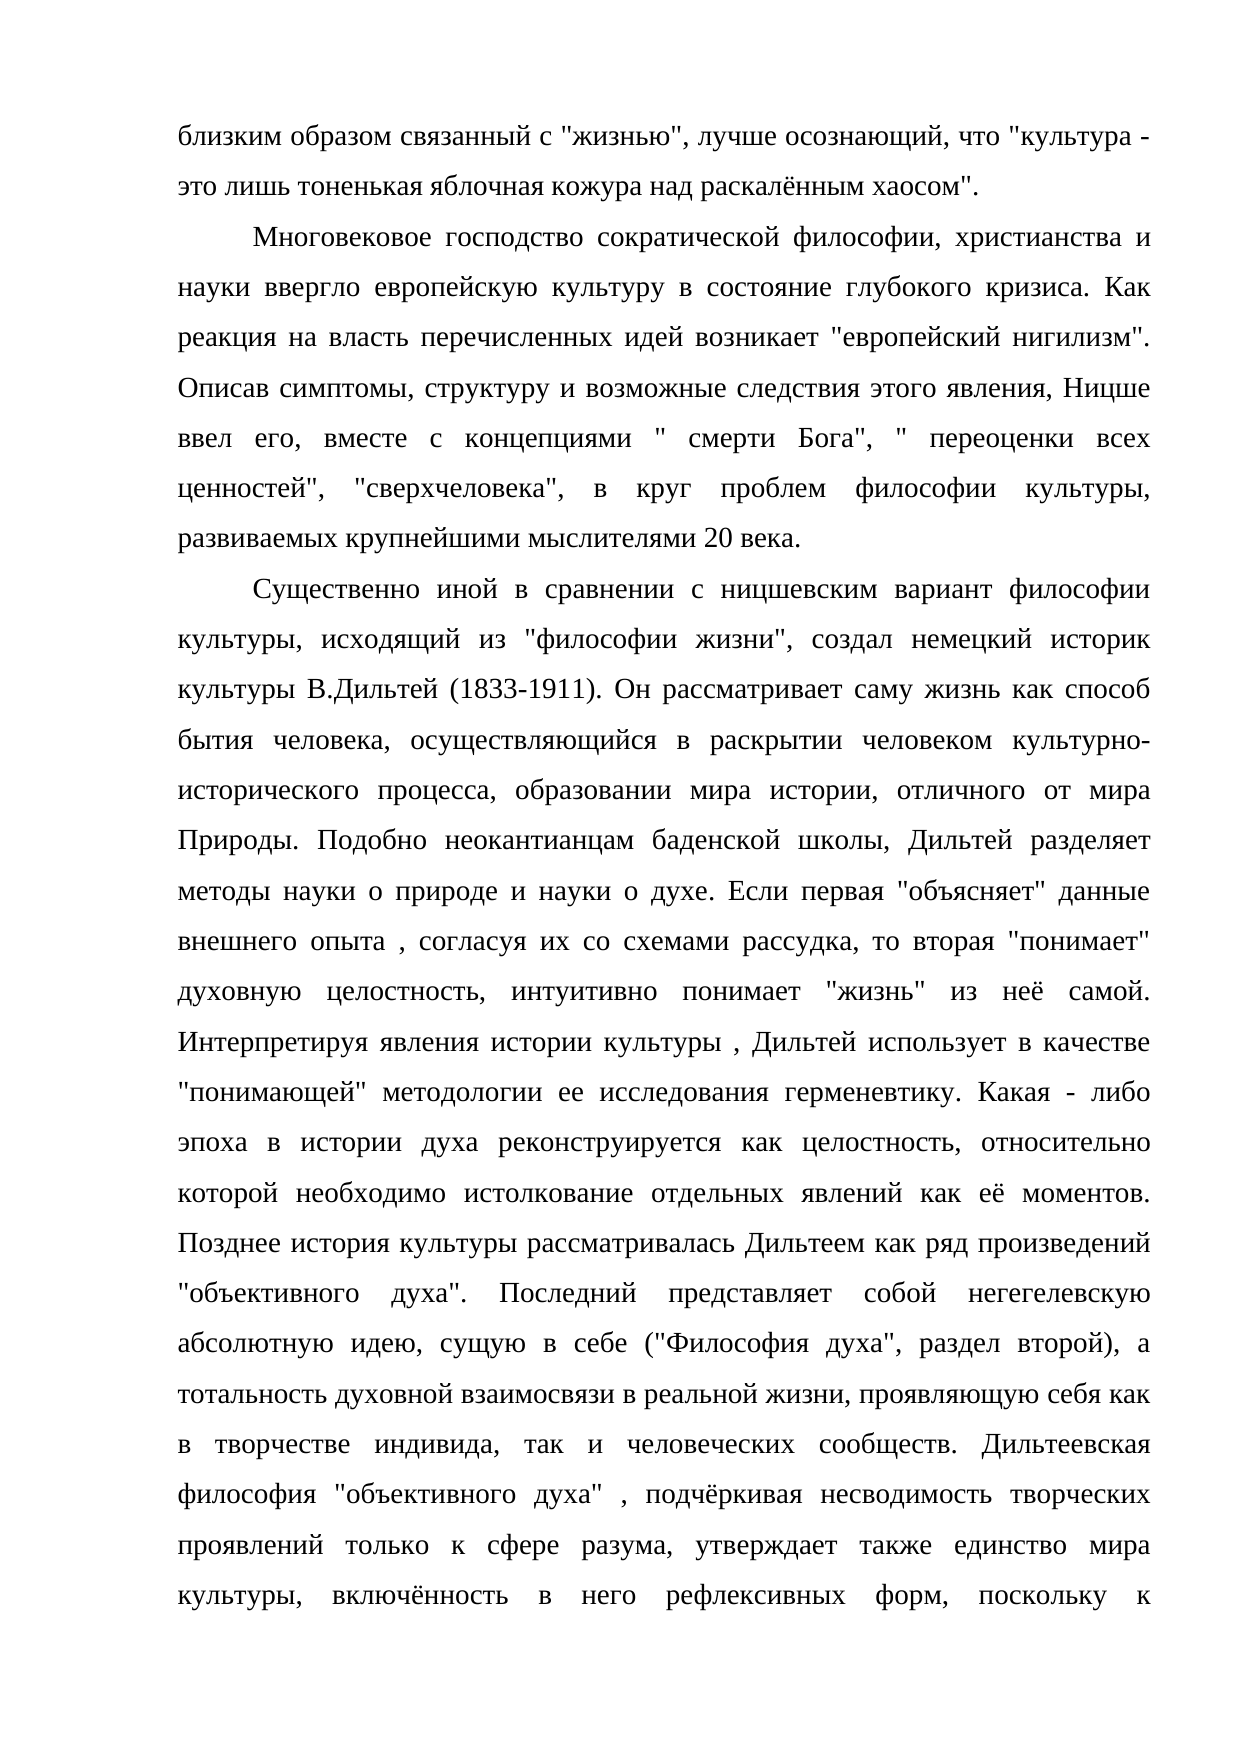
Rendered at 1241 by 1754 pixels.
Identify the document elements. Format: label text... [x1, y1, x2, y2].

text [177, 118, 1152, 202]
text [177, 571, 1152, 1611]
text Многовековое господство сократической философии, христианства и науки ввергло европейскую культуру в состояние глубокого кризиса. Как реакция на власть перечисленных идей возникает "европейский нигилизм". Описав симптомы, структуру и возможные следствия этого явления, Ницше ввел его, вместе с концепциями " смерти Бога", " переоценки всех ценностей", "сверхчеловека", в круг проблем философии культуры, развиваемых крупнейшими мыслителями 20 века. [177, 219, 1152, 554]
